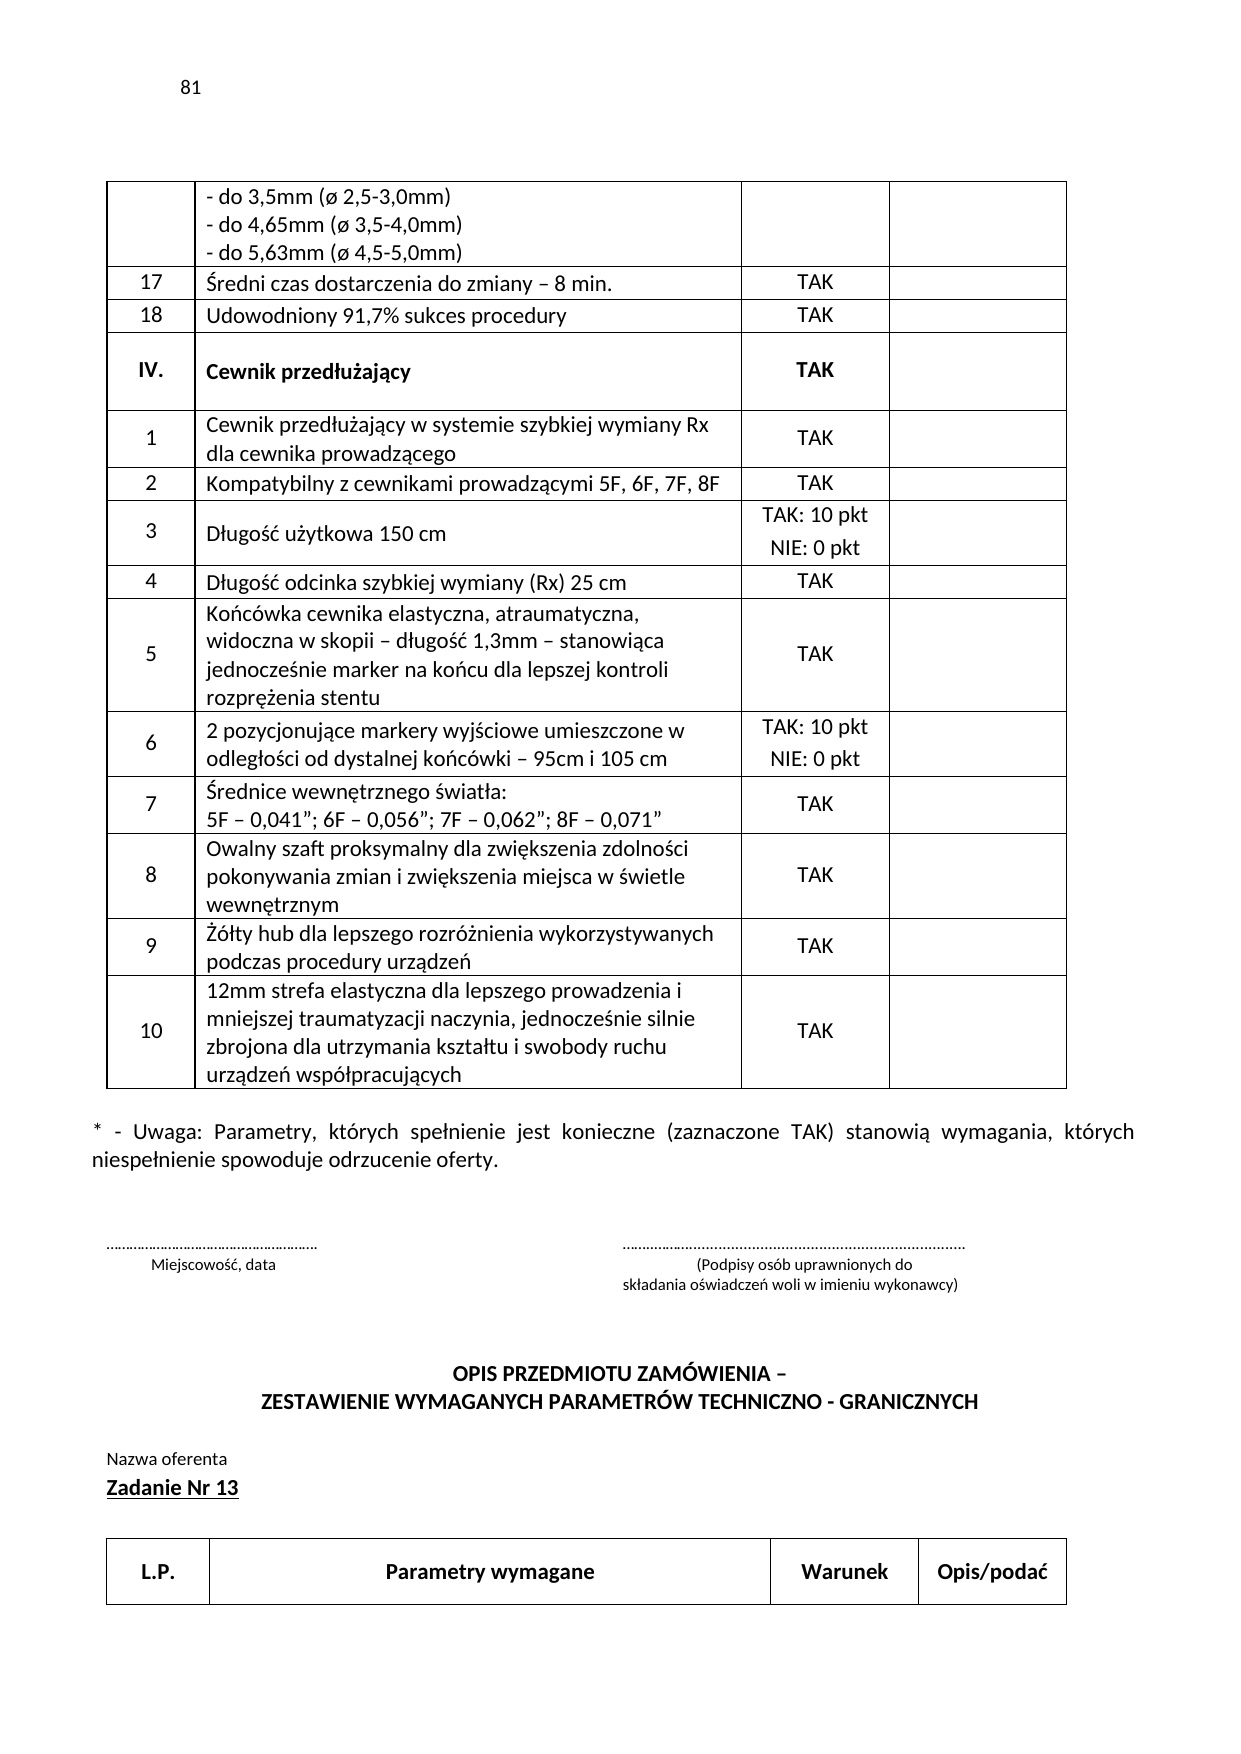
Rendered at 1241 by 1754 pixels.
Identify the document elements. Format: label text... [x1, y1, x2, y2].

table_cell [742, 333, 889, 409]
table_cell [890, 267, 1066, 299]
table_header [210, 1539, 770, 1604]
text ZESTAWIENIE WYMAGANYCH PARAMETRÓW TECHNICZNO - GRANICZNYCH [106, 1387, 1134, 1415]
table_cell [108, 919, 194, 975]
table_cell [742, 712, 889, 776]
text OPIS PRZEDMIOTU ZAMÓWIENIA – [106, 1359, 1134, 1387]
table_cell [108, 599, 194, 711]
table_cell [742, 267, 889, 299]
text Miejscowość, data (Podpisy osób uprawnionych do składania oświadczeń woli w imieniu wykonawcy) [151, 1254, 1134, 1294]
text * - Uwaga: Parametry, których spełnienie jest konieczne (zaznaczone TAK) stanowią wymagania, których niespełnienie spowoduje odrzucenie oferty. [92, 1117, 1137, 1173]
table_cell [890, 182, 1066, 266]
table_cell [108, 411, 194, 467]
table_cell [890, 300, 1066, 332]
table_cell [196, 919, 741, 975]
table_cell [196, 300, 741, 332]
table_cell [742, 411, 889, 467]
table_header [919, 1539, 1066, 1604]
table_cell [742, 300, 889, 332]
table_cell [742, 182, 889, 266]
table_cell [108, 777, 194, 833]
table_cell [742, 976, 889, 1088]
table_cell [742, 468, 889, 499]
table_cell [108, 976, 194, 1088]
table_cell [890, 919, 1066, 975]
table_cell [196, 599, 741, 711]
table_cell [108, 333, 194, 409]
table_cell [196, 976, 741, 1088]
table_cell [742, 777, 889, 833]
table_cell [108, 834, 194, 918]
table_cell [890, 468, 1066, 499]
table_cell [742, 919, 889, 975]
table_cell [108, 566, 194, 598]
text Nazwa oferenta [106, 1447, 1056, 1470]
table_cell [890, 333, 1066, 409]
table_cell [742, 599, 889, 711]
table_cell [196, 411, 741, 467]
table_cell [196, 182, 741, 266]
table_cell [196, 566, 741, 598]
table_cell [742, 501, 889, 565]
text ………………………………………………. ……..……….................................................................. [106, 1233, 1134, 1254]
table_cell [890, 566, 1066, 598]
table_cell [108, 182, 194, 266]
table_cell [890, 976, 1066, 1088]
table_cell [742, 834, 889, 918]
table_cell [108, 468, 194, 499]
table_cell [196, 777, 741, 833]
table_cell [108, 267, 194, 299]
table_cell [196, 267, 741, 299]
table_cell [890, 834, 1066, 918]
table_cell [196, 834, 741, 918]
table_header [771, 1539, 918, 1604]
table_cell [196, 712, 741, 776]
text Zadanie Nr 13 [106, 1473, 1134, 1501]
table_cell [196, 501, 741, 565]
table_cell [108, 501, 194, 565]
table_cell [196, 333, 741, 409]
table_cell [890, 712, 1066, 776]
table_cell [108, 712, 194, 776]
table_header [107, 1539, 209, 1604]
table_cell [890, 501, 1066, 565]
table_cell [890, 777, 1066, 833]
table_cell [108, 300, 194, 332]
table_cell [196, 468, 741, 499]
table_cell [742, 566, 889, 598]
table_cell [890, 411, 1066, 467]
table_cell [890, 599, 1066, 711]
